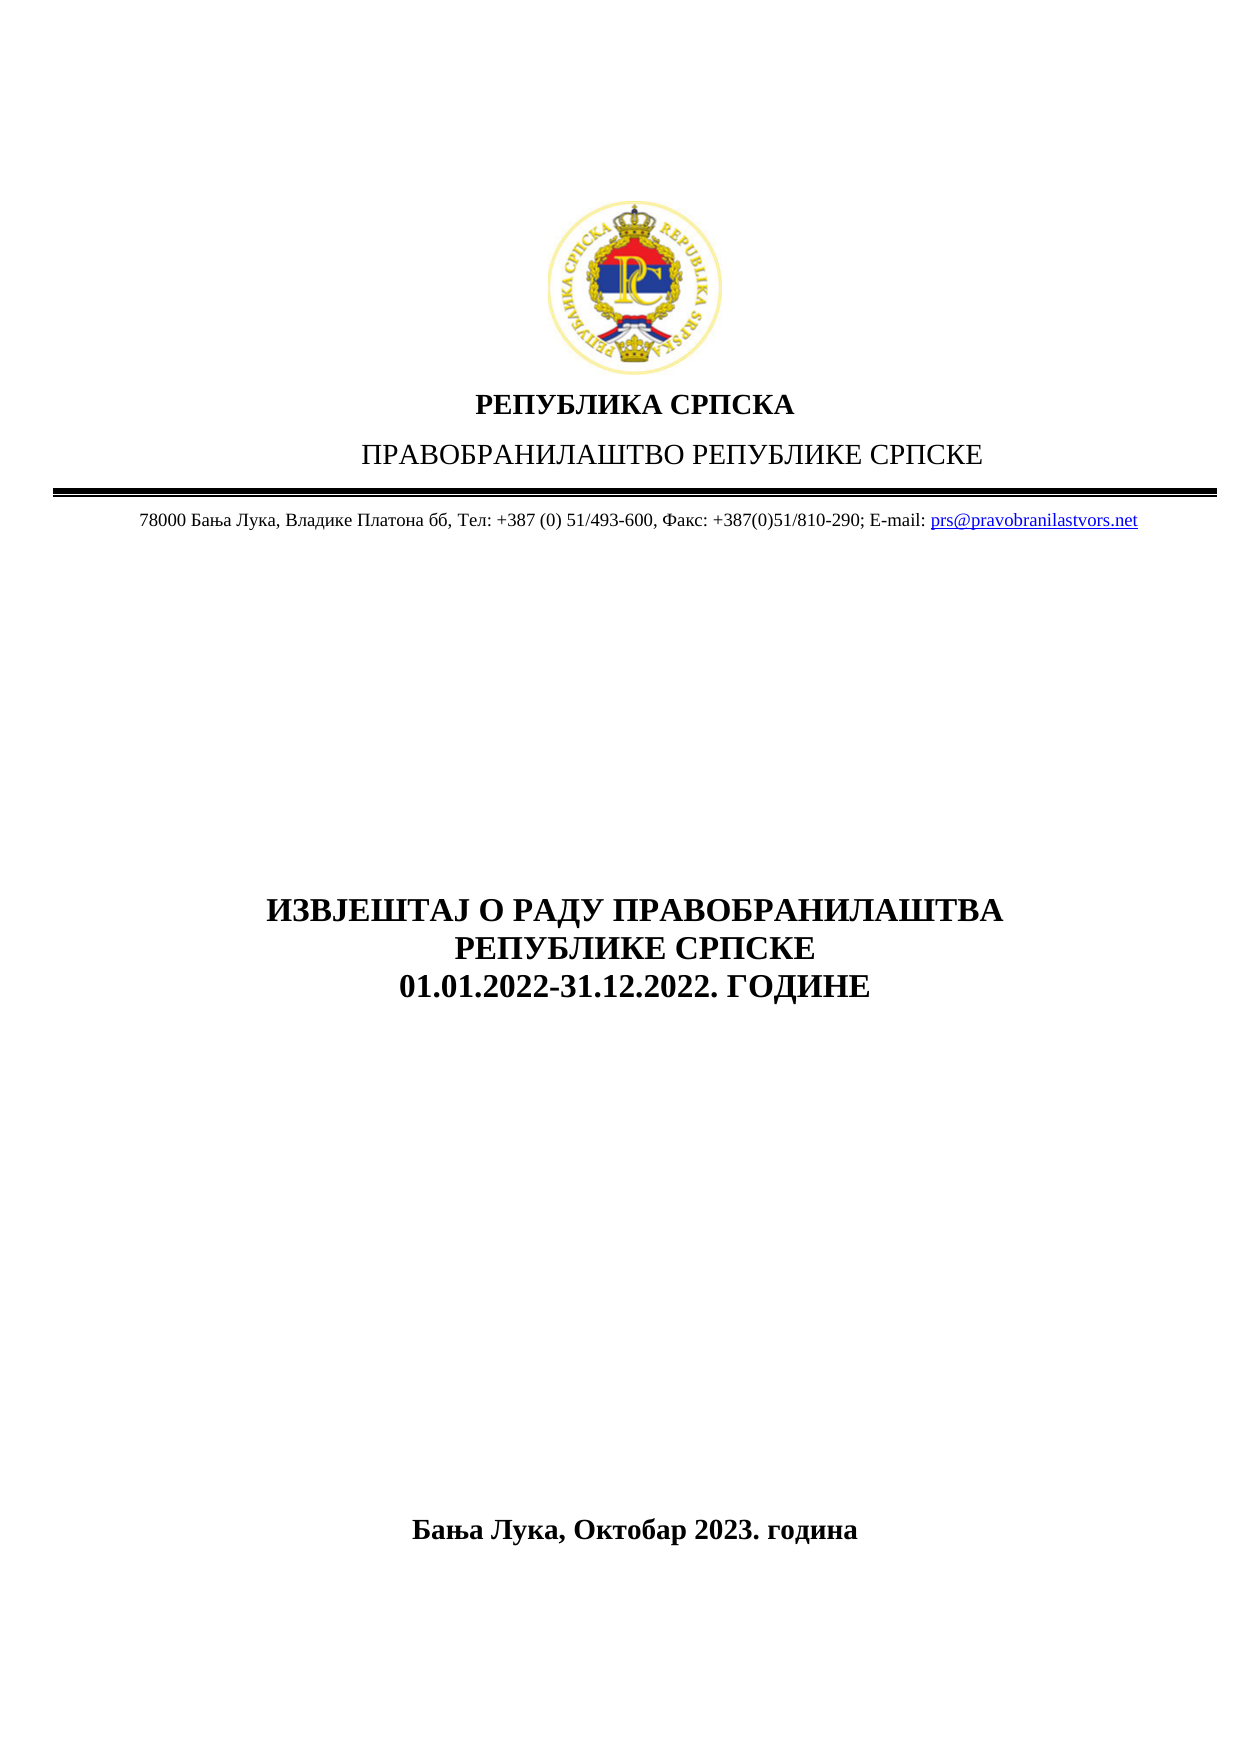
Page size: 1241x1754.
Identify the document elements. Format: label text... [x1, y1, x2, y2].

picture [547, 201, 722, 375]
text Бaњa Лукa, Октобар 2023. годинa [177, 1512, 1093, 1546]
text 01.01.2022-31.12.2022. ГОДИНЕ [177, 967, 1093, 1005]
text ИЗВЈЕШТAЈ О РAДУ ПРAВОБРAНИЛAШТВA РЕПУБЛИКЕ СРПСКЕ [177, 890, 1093, 967]
text РЕПУБЛИКА СРПСКА [177, 387, 1093, 421]
table_header 78000 Бања Лука, Владике Платона бб, Тел: +387 (0) 51/493-600, Факс: +387(0)51/810-290; Е-mail: prs@pravobranilastvors.net [53, 497, 1217, 547]
text ПРАВОБРАНИЛАШТВО РЕПУБЛИКЕ СРПСКЕ [177, 437, 1093, 471]
